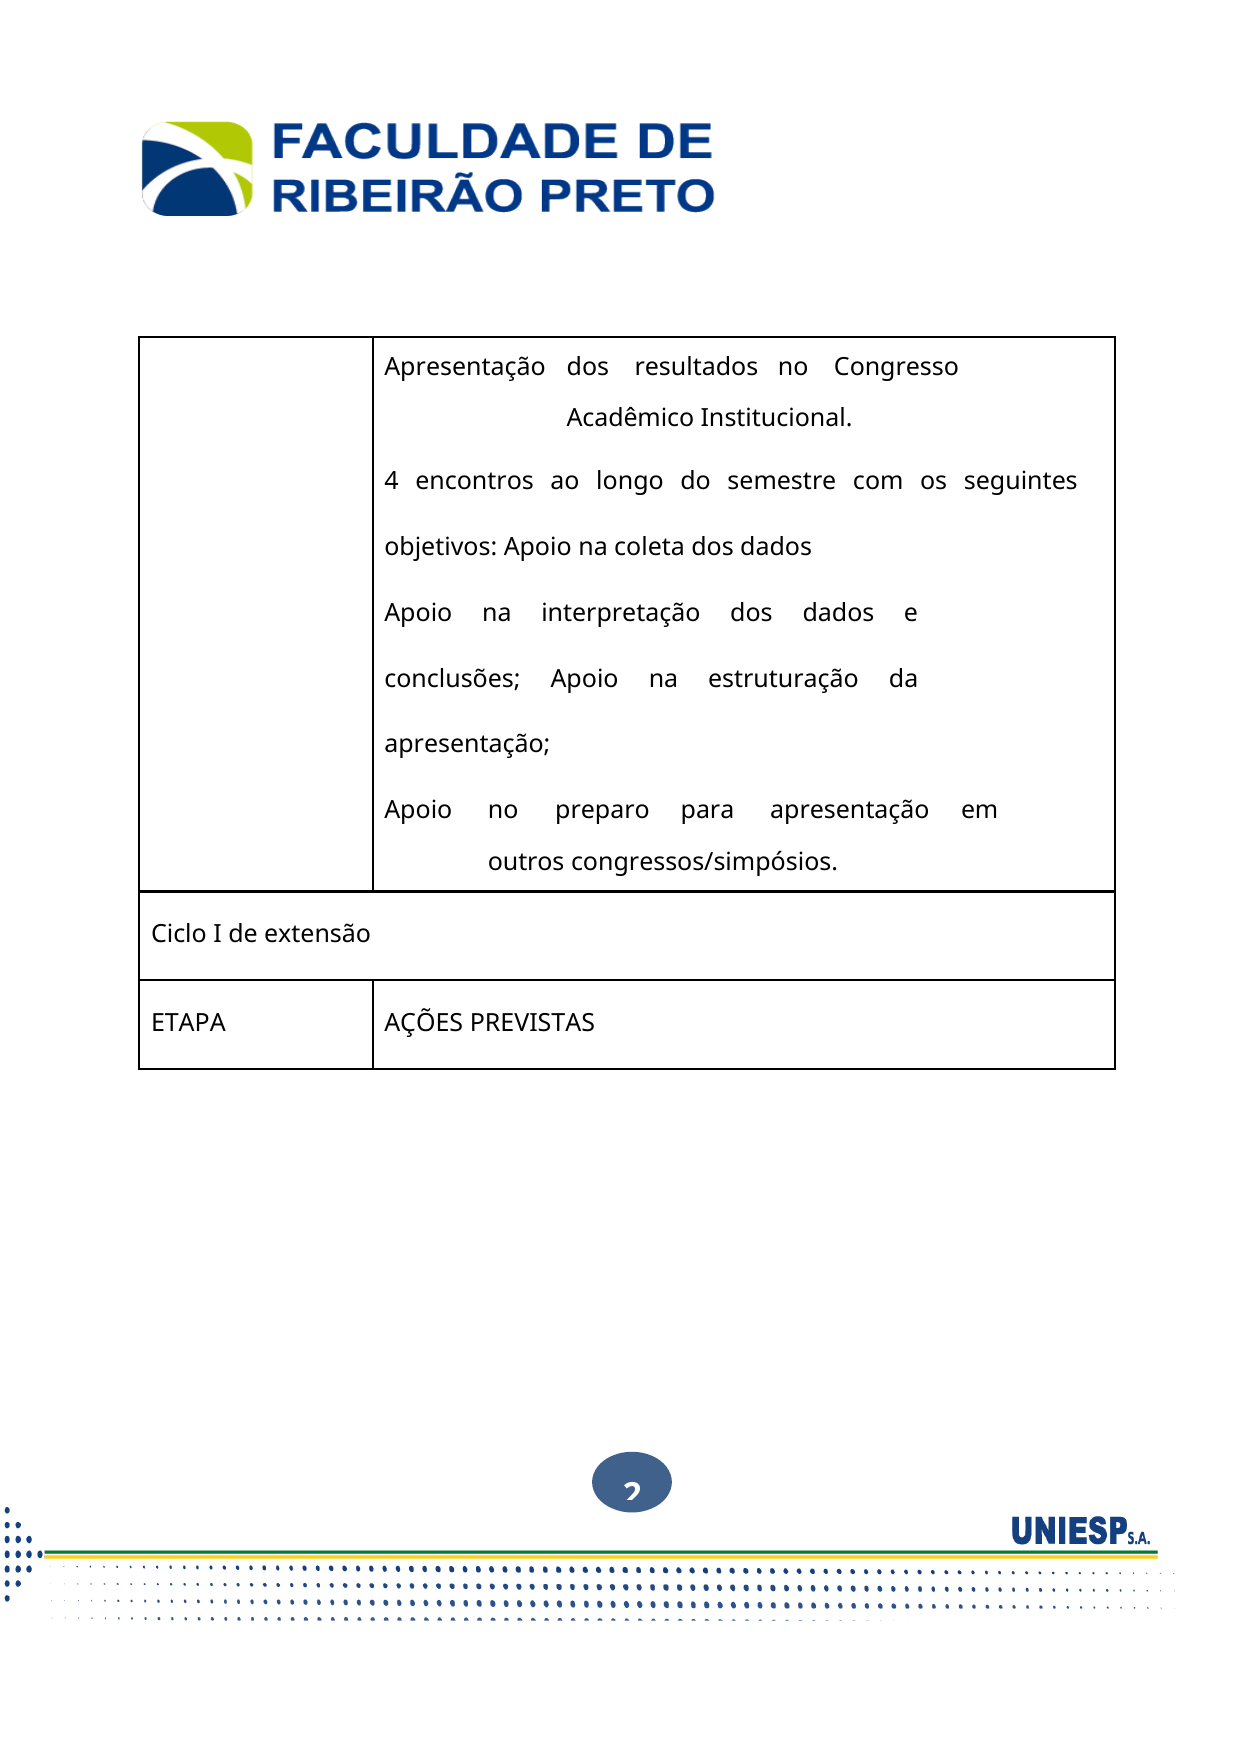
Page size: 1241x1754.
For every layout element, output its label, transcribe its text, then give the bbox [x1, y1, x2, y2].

table_cell Ciclo I de extensão [140, 893, 1114, 979]
picture [125, 59, 729, 274]
table_cell ETAPA [140, 981, 372, 1068]
table_cell [140, 338, 372, 890]
table_cell AÇÕES PREVISTAS [374, 981, 1114, 1068]
picture [0, 1451, 1181, 1621]
table_cell Apresentação dos resultados no Congresso Acadêmico Institucional. 4 encontros ao longo do semestre com os seguintes objetivos: Apoio na coleta dos dados Apoio na interpretação dos dados e conclusões; Apoio na estruturação da apresentação; Apoio no preparo para apresentação em outros congressos/simpósios. [374, 338, 1114, 890]
